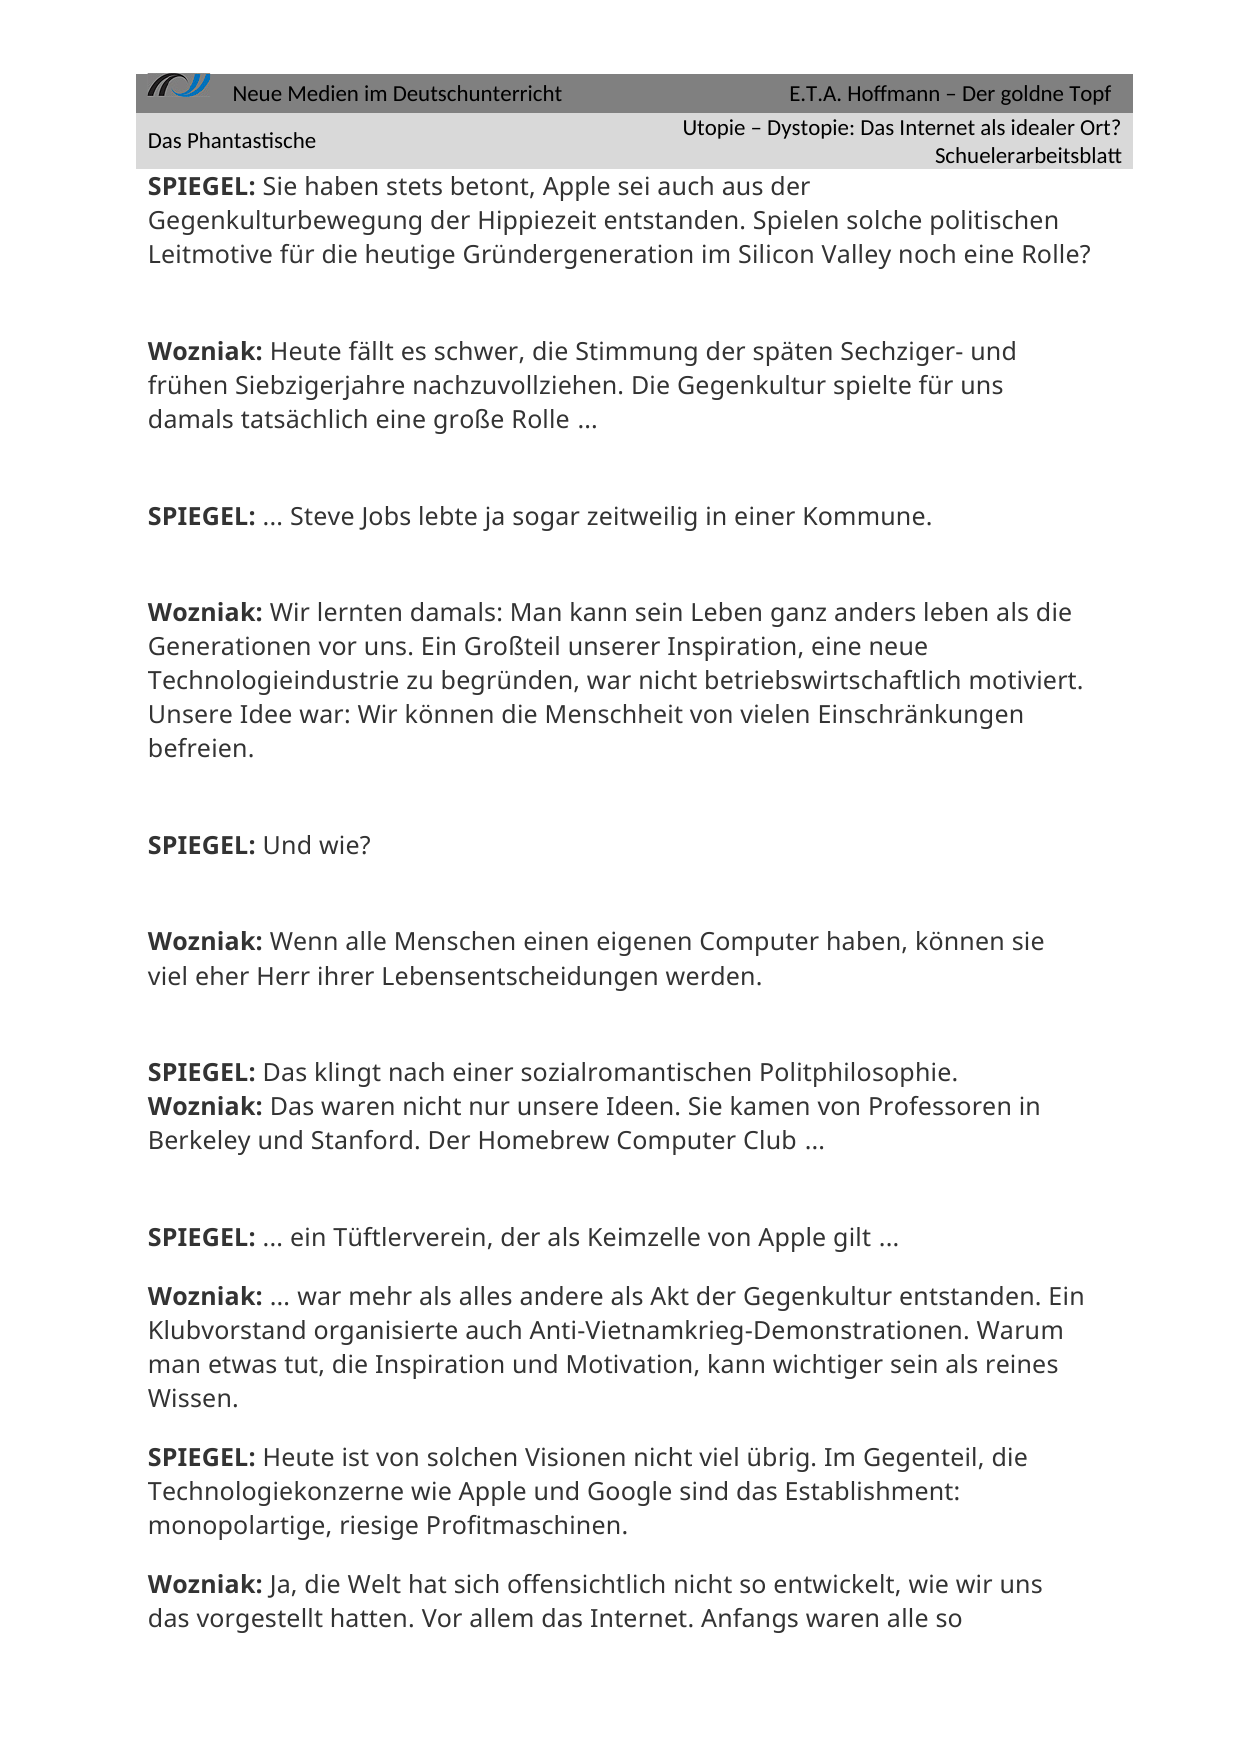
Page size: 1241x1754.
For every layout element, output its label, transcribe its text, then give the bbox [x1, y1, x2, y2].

text SPIEGEL: Das klingt nach einer sozialromantischen Politphilosophie. [148, 1055, 1093, 1089]
text Wozniak: Wir lernten damals: Man kann sein Leben ganz anders leben als die Generationen vor uns. Ein Großteil unserer Inspiration, eine neue Technologieindustrie zu begründen, war nicht betriebswirtschaftlich motiviert. Unsere Idee war: Wir können die Menschheit von vielen Einschränkungen befreien. [148, 595, 1093, 765]
picture [147, 73, 211, 97]
text Wozniak: Heute fällt es schwer, die Stimmung der späten Sechziger- und frühen Siebzigerjahre nachzuvollziehen. Die Gegenkultur spielte für uns damals tatsächlich eine große Rolle ... [148, 333, 1093, 436]
text Wozniak: ... war mehr als alles andere als Akt der Gegenkultur entstanden. Ein Klubvorstand organisierte auch Anti-Vietnamkrieg-Demonstrationen. Warum man etwas tut, die Inspiration und Motivation, kann wichtiger sein als reines Wissen. [148, 1278, 1093, 1415]
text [148, 1567, 1093, 1635]
text Wozniak: Wenn alle Menschen einen eigenen Computer haben, können sie viel eher Herr ihrer Lebensentscheidungen werden. [148, 924, 1093, 992]
text SPIEGEL: ... ein Tüftlerverein, der als Keimzelle von Apple gilt ... [148, 1219, 1093, 1253]
text SPIEGEL: Heute ist von solchen Visionen nicht viel übrig. Im Gegenteil, die Technologiekonzerne wie Apple und Google sind das Establishment: monopolartige, riesige Profitmaschinen. [148, 1440, 1093, 1542]
text SPIEGEL: Sie haben stets betont, Apple sei auch aus der Gegenkulturbewegung der Hippiezeit entstanden. Spielen solche politischen Leitmotive für die heutige Gründergeneration im Silicon Valley noch eine Rolle? [148, 169, 1093, 271]
text SPIEGEL: ... Steve Jobs lebte ja sogar zeitweilig in einer Kommune. [148, 498, 1093, 532]
text SPIEGEL: Und wie? [148, 827, 1093, 862]
text Wozniak: Das waren nicht nur unsere Ideen. Sie kamen von Professoren in Berkeley und Stanford. Der Homebrew Computer Club ... [148, 1089, 1093, 1157]
